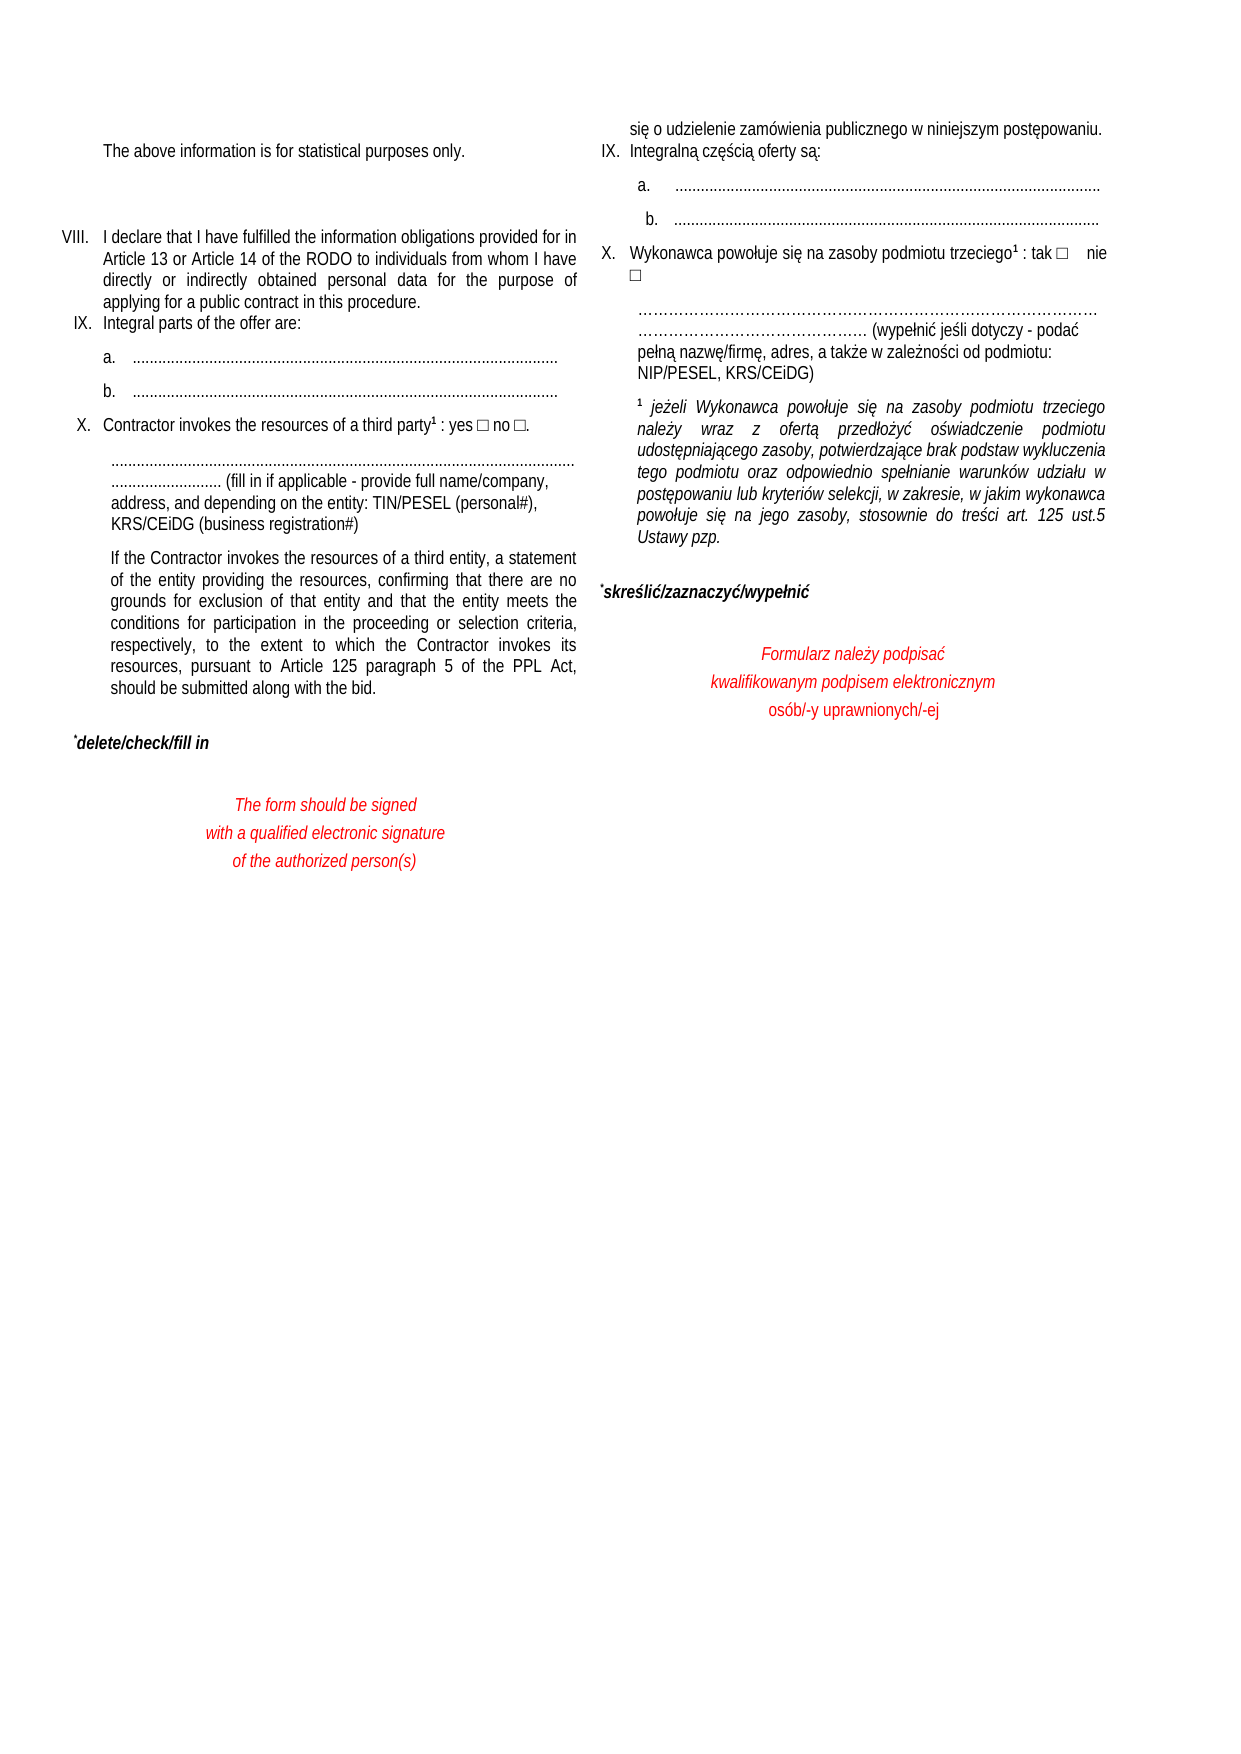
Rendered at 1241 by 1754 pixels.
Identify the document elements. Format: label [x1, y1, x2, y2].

table_header [589, 118, 1119, 1057]
table_header [62, 118, 589, 1057]
